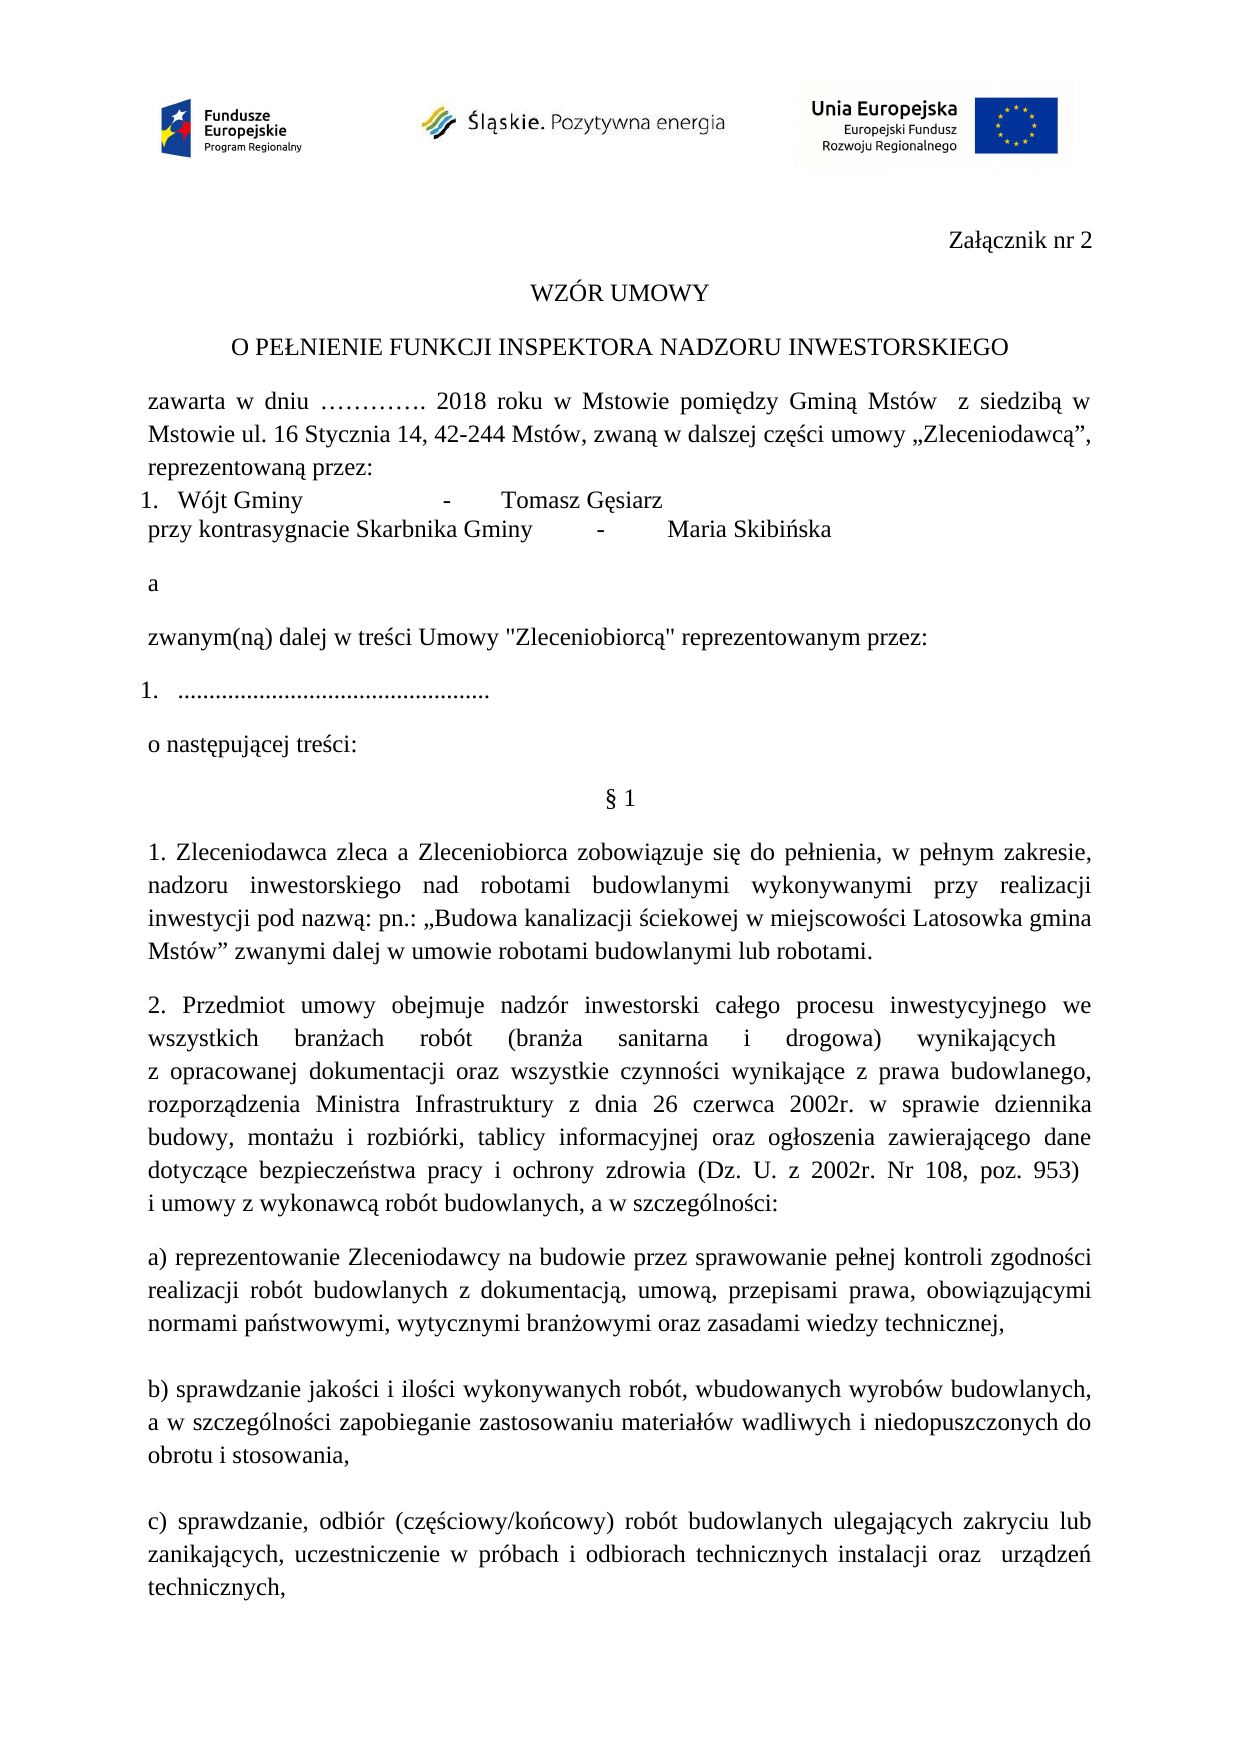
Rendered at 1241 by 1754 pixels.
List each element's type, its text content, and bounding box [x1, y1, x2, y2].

text b) sprawdzanie jakości i ilości wykonywanych robót, wbudowanych wyrobów budowlanych, a w szczególności zapobieganie zastosowaniu materiałów wadliwych i niedopuszczonych do obrotu i stosowania, [148, 1374, 1092, 1469]
list .................................................. [140, 676, 1092, 704]
text o następującej treści: [148, 729, 1092, 758]
text a [148, 568, 1092, 597]
text 1. Zleceniodawca zleca a Zleceniobiorca zobowiązuje się do pełnienia, w pełnym zakresie, nadzoru inwestorskiego nad robotami budowlanymi wykonywanymi przy realizacji inwestycji pod nazwą: pn.: „Budowa kanalizacji ściekowej w miejscowości Latosowka gmina Mstów” zwanymi dalej w umowie robotami budowlanymi lub robotami. [148, 837, 1092, 965]
text a) reprezentowanie Zleceniodawcy na budowie przez sprawowanie pełnej kontroli zgodności realizacji robót budowlanych z dokumentacją, umową, przepisami prawa, obowiązującymi normami państwowymi, wytycznymi branżowymi oraz zasadami wiedzy technicznej, [148, 1242, 1092, 1337]
text O PEŁNIENIE FUNKCJI INSPEKTORA NADZORU INWESTORSKIEGO [148, 332, 1092, 361]
text Załącznik nr 2 [148, 225, 1092, 253]
text reprezentowaną przez: [148, 452, 1092, 481]
picture [794, 80, 1076, 172]
text 2. Przedmiot umowy obejmuje nadzór inwestorski całego procesu inwestycyjnego we wszystkich branżach robót (branża sanitarna i drogowa) wynikających z opracowanej dokumentacji oraz wszystkie czynności wynikające z prawa budowlanego, rozporządzenia Ministra Infrastruktury z dnia 26 czerwca 2002r. w sprawie dziennika budowy, montażu i rozbiórki, tablicy informacyjnej oraz ogłoszenia zawierającego dane dotyczące bezpieczeństwa pracy i ochrony zdrowia (Dz. U. z 2002r. Nr 108, poz. 953) i umowy z wykonawcą robót budowlanych, a w szczególności: [148, 990, 1092, 1217]
list Wójt Gminy - Tomasz Gęsiarz [140, 485, 1092, 514]
text WZÓR UMOWY [148, 278, 1092, 307]
text c) sprawdzanie, odbiór (częściowy/końcowy) robót budowlanych ulegających zakryciu lub zanikających, uczestniczenie w próbach i odbiorach technicznych instalacji oraz urządzeń technicznych, [148, 1506, 1092, 1601]
picture [388, 73, 758, 172]
text zawarta w dniu …………. 2018 roku w Mstowie pomiędzy Gminą Mstów z siedzibą w Mstowie ul. 16 Stycznia 14, 42-244 Mstów, zwaną w dalszej części umowy „Zleceniodawcą”, [148, 386, 1092, 448]
text zwanym(ną) dalej w treści Umowy "Zleceniobiorcą" reprezentowanym przez: [148, 622, 1092, 651]
picture [147, 84, 316, 172]
text przy kontrasygnacie Skarbnika Gminy - Maria Skibińska [148, 514, 1092, 543]
text § 1 [148, 783, 1092, 812]
